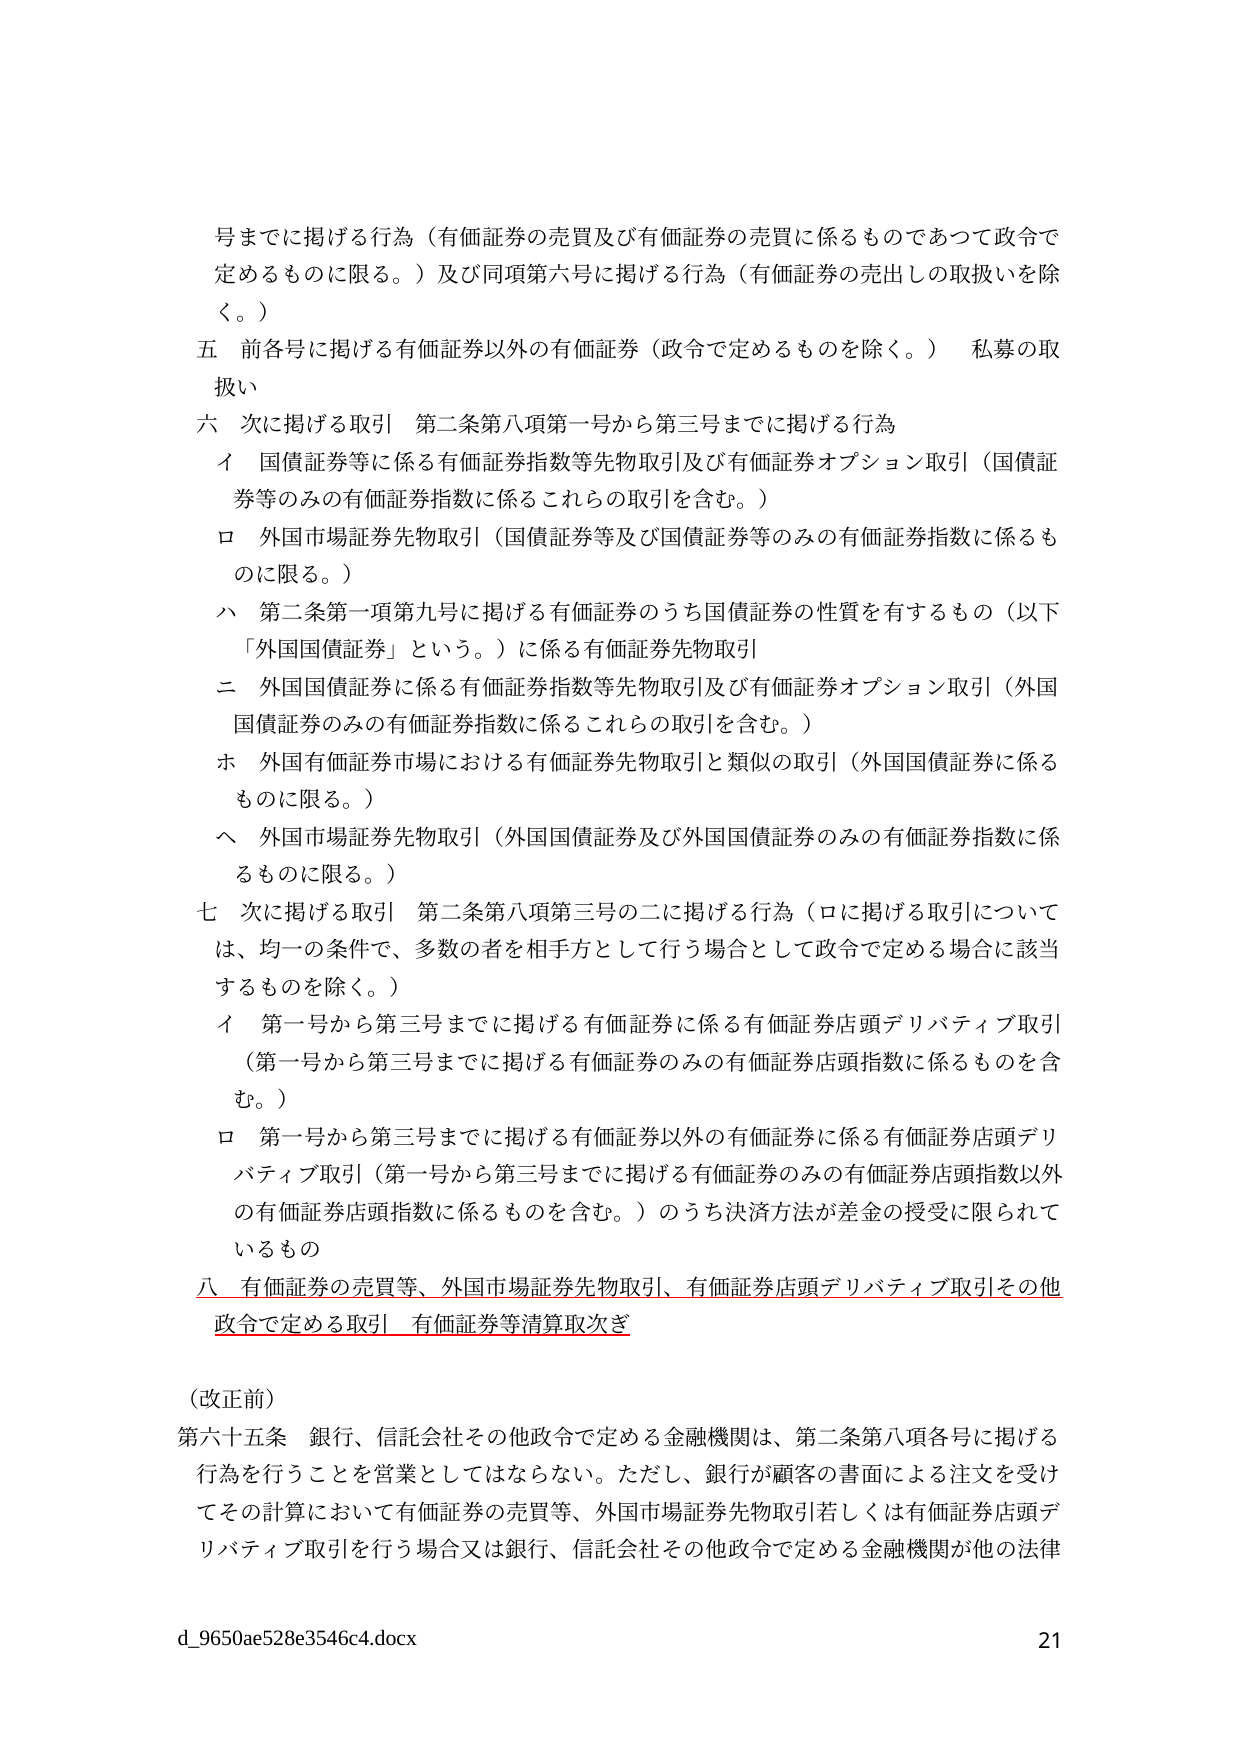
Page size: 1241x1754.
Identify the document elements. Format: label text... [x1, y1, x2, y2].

text ヘ 外国市場証券先物取引（外国国債証券及び外国国債証券のみの有価証券指数に係るものに限る。） [215, 817, 1063, 892]
text 七 次に掲げる取引 第二条第八項第三号の二に掲げる行為（ロに掲げる取引については、均一の条件で、多数の者を相手方として行う場合として政令で定める場合に該当するものを除く。） [196, 892, 1063, 1004]
text 八 有価証券の売買等、外国市場証券先物取引、有価証券店頭デリバティブ取引その他政令で定める取引 有価証券等清算取次ぎ [196, 1267, 1063, 1297]
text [196, 217, 1063, 329]
text イ 国債証券等に係る有価証券指数等先物取引及び有価証券オプション取引（国債証券等のみの有価証券指数に係るこれらの取引を含む。） [215, 442, 1063, 517]
text 五 前各号に掲げる有価証券以外の有価証券（政令で定めるものを除く。） 私募の取扱い [196, 329, 1063, 404]
text イ 第一号から第三号までに掲げる有価証券に係る有価証券店頭デリバティブ取引（第一号から第三号までに掲げる有価証券のみの有価証券店頭指数に係るものを含む。） [215, 1004, 1063, 1117]
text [177, 1417, 1063, 1567]
text （改正前） [177, 1379, 1063, 1417]
text ハ 第二条第一項第九号に掲げる有価証券のうち国債証券の性質を有するもの（以下「外国国債証券」という。）に係る有価証券先物取引 [215, 592, 1063, 667]
text 六 次に掲げる取引 第二条第八項第一号から第三号までに掲げる行為 [196, 404, 1063, 442]
text ホ 外国有価証券市場における有価証券先物取引と類似の取引（外国国債証券に係るものに限る。） [215, 742, 1063, 817]
text 八 有価証券の売買等、外国市場証券先物取引、有価証券店頭デリバティブ取引その他政令で定める取引 有価証券等清算取次ぎ [196, 1298, 1063, 1342]
text ニ 外国国債証券に係る有価証券指数等先物取引及び有価証券オプション取引（外国国債証券のみの有価証券指数に係るこれらの取引を含む。） [215, 667, 1063, 742]
text ロ 外国市場証券先物取引（国債証券等及び国債証券等のみの有価証券指数に係るものに限る。） [215, 517, 1063, 592]
text ロ 第一号から第三号までに掲げる有価証券以外の有価証券に係る有価証券店頭デリバティブ取引（第一号から第三号までに掲げる有価証券のみの有価証券店頭指数以外の有価証券店頭指数に係るものを含む。）のうち決済方法が差金の授受に限られているもの [215, 1117, 1063, 1267]
